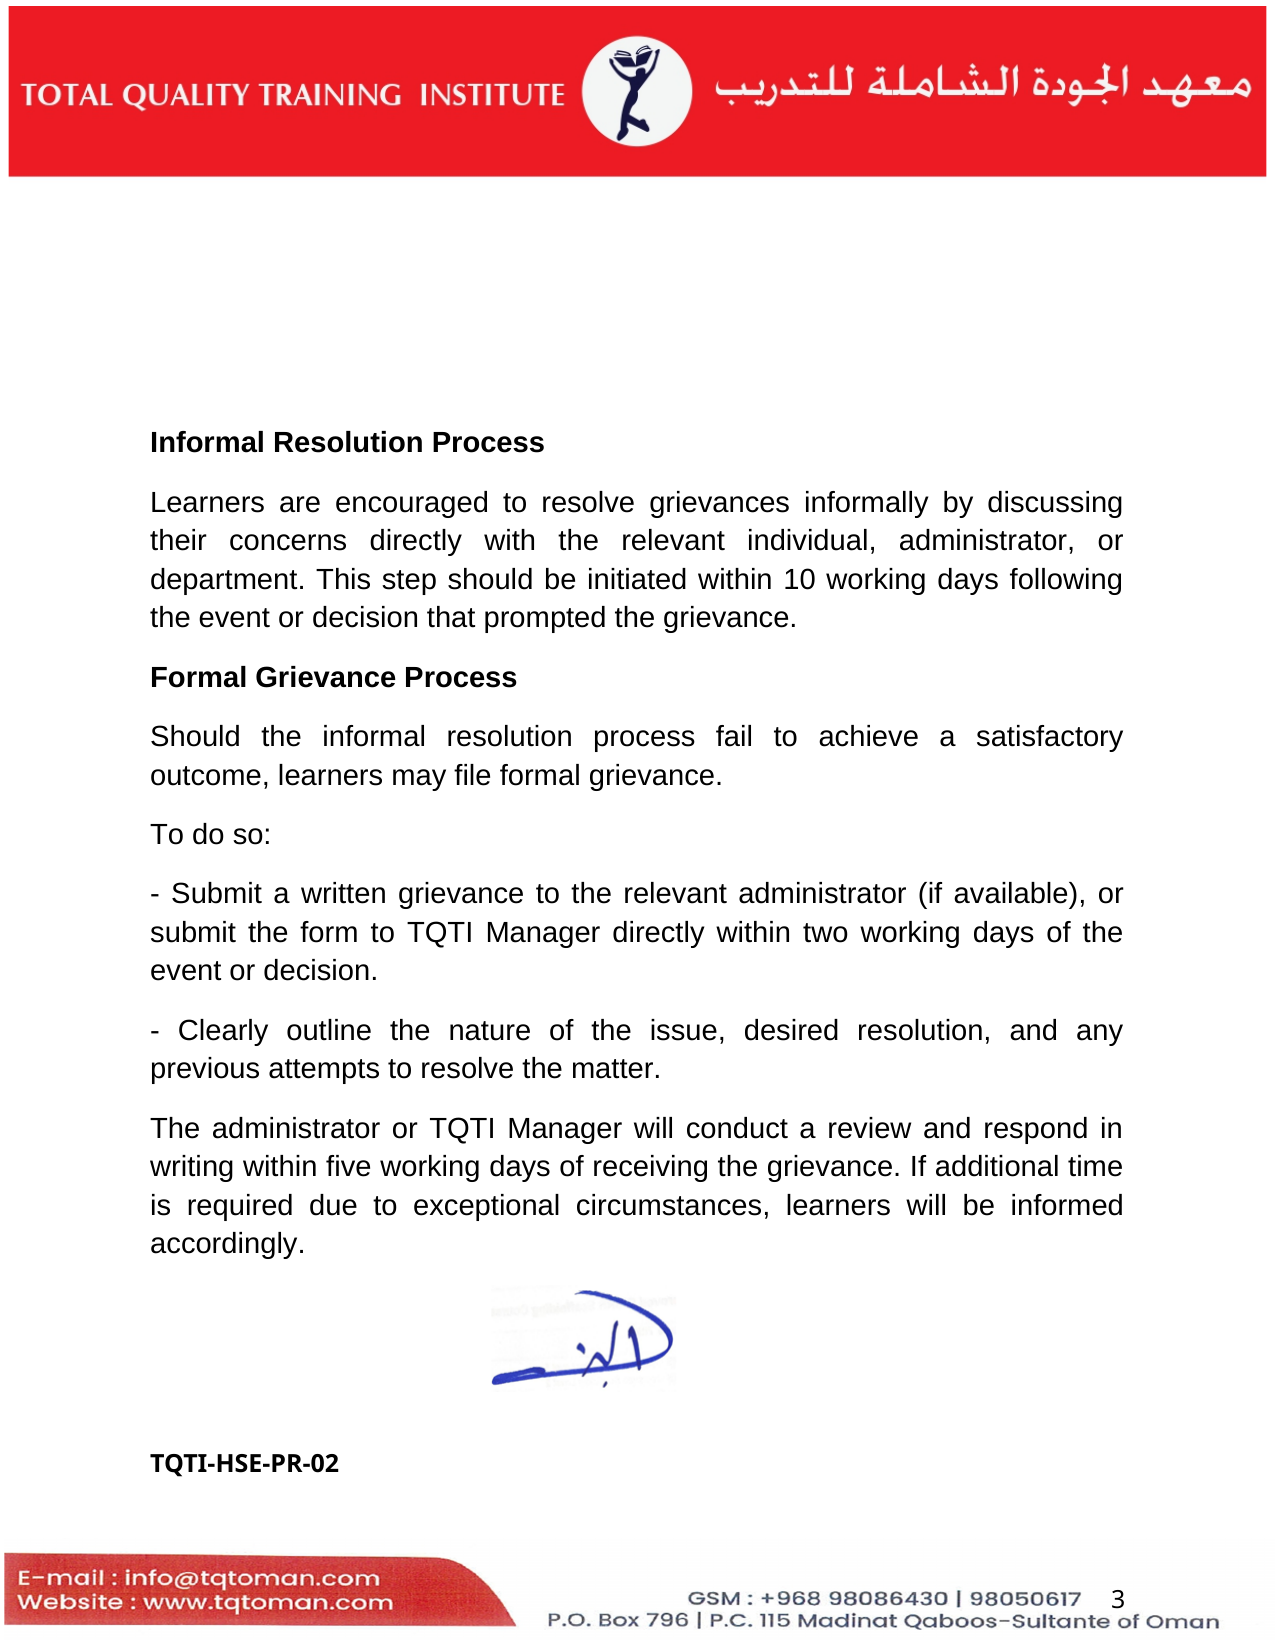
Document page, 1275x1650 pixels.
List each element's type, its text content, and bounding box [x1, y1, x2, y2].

text - Clearly outline the nature of the issue, desired resolution, and any previous attempts to resolve the matter. [150, 1013, 1125, 1085]
text Formal Grievance Process [150, 660, 1125, 693]
text Informal Resolution Process [150, 425, 1125, 459]
picture [8, 6, 1267, 184]
picture [4, 1538, 1275, 1640]
text Should the informal resolution process fail to achieve a satisfactory outcome, learners may file formal grievance. [150, 719, 1125, 791]
text Learners are encouraged to resolve grievances informally by discussing their concerns directly with the relevant individual, administrator, or department. This step should be initiated within 10 working days following the event or decision that prompted the grievance. [150, 485, 1125, 634]
picture [491, 1285, 677, 1392]
text To do so: [150, 817, 1125, 851]
text - Submit a written grievance to the relevant administrator (if available), or submit the form to TQTI Manager directly within two working days of the event or decision. [150, 876, 1125, 987]
text The administrator or TQTI Manager will conduct a review and respond in writing within five working days of receiving the grievance. If additional time is required due to exceptional circumstances, learners will be informed accordingly. [150, 1111, 1125, 1260]
